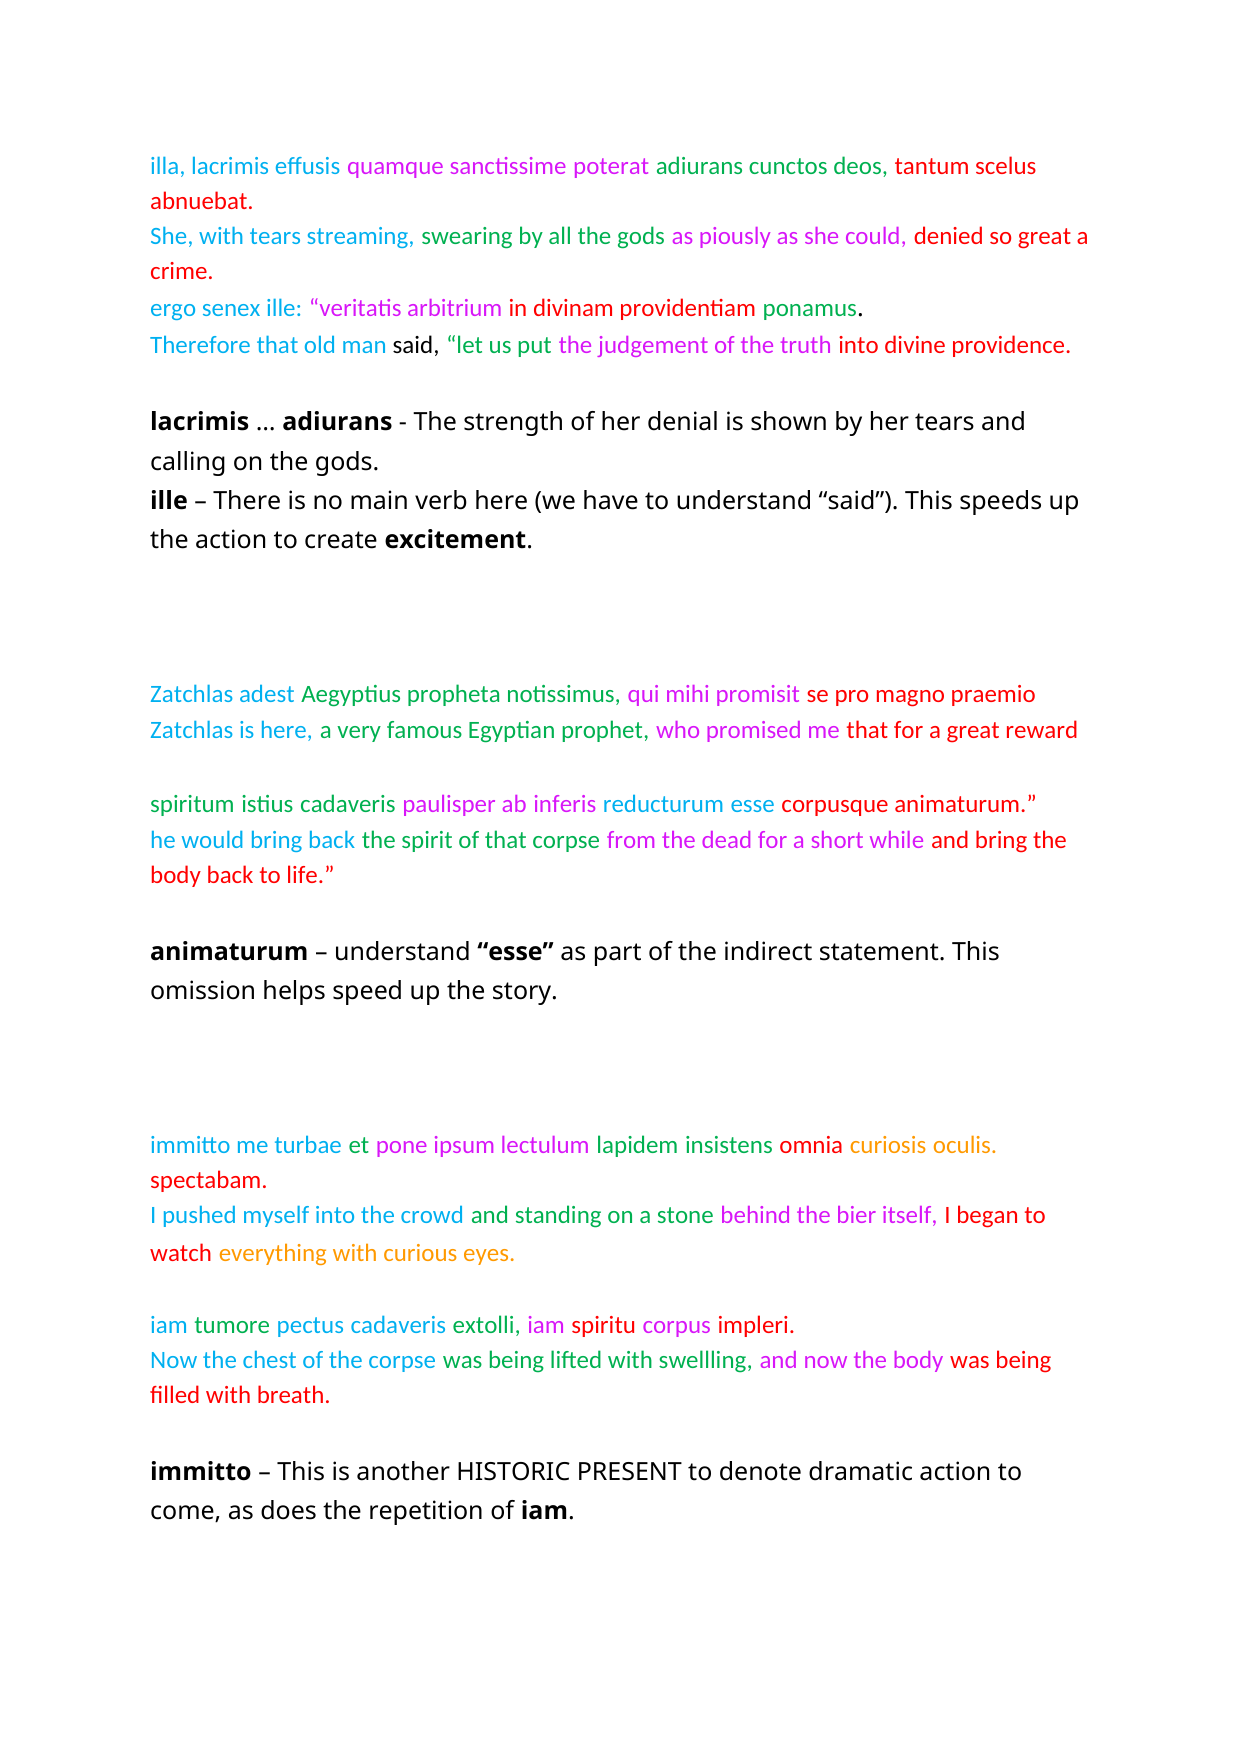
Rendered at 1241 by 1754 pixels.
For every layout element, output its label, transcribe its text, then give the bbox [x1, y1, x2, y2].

text spiritum istius cadaveris paulisper ab inferis reducturum esse corpusque animaturum.” [150, 788, 1090, 819]
text lacrimis … adiurans - The strength of her denial is shown by her tears and calling on the gods. [150, 404, 1090, 477]
text Zatchlas adest Aegyptius propheta notissimus, qui mihi promisit se pro magno praemio [150, 678, 1090, 709]
text iam tumore pectus cadaveris extolli, iam spiritu corpus impleri. [150, 1309, 1090, 1339]
text I pushed myself into the crowd and standing on a stone behind the bier itself, I began to watch everything with curious eyes. [150, 1199, 1090, 1269]
text ergo senex ille: “veritatis arbitrium in divinam providentiam ponamus. [150, 290, 1090, 324]
text immitto – This is another HISTORIC PRESENT to denote dramatic action to come, as does the repetition of iam. [150, 1454, 1090, 1527]
text Therefore that old man said, “let us put the judgement of the truth into divine providence. [150, 329, 1090, 360]
text he would bring back the spirit of that corpse from the dead for a short while and bring the body back to life.” [150, 824, 1090, 890]
text Now the chest of the corpse was being lifted with swellling, and now the body was being filled with breath. [150, 1344, 1090, 1410]
text immitto me turbae et pone ipsum lectulum lapidem insistens omnia curiosis oculis. spectabam. [150, 1129, 1090, 1195]
text animaturum – understand “esse” as part of the indirect statement. This omission helps speed up the story. [150, 933, 1090, 1007]
text Zatchlas is here, a very famous Egyptian prophet, who promised me that for a great reward [150, 714, 1090, 744]
text She, with tears streaming, swearing by all the gods as piously as she could, denied so great a crime. [150, 220, 1090, 286]
text illa, lacrimis effusis quamque sanctissime poterat adiurans cunctos deos, tantum scelus abnuebat. [150, 150, 1090, 216]
text ille – There is no main verb here (we have to understand “said”). This speeds up the action to create excitement. [150, 482, 1090, 556]
